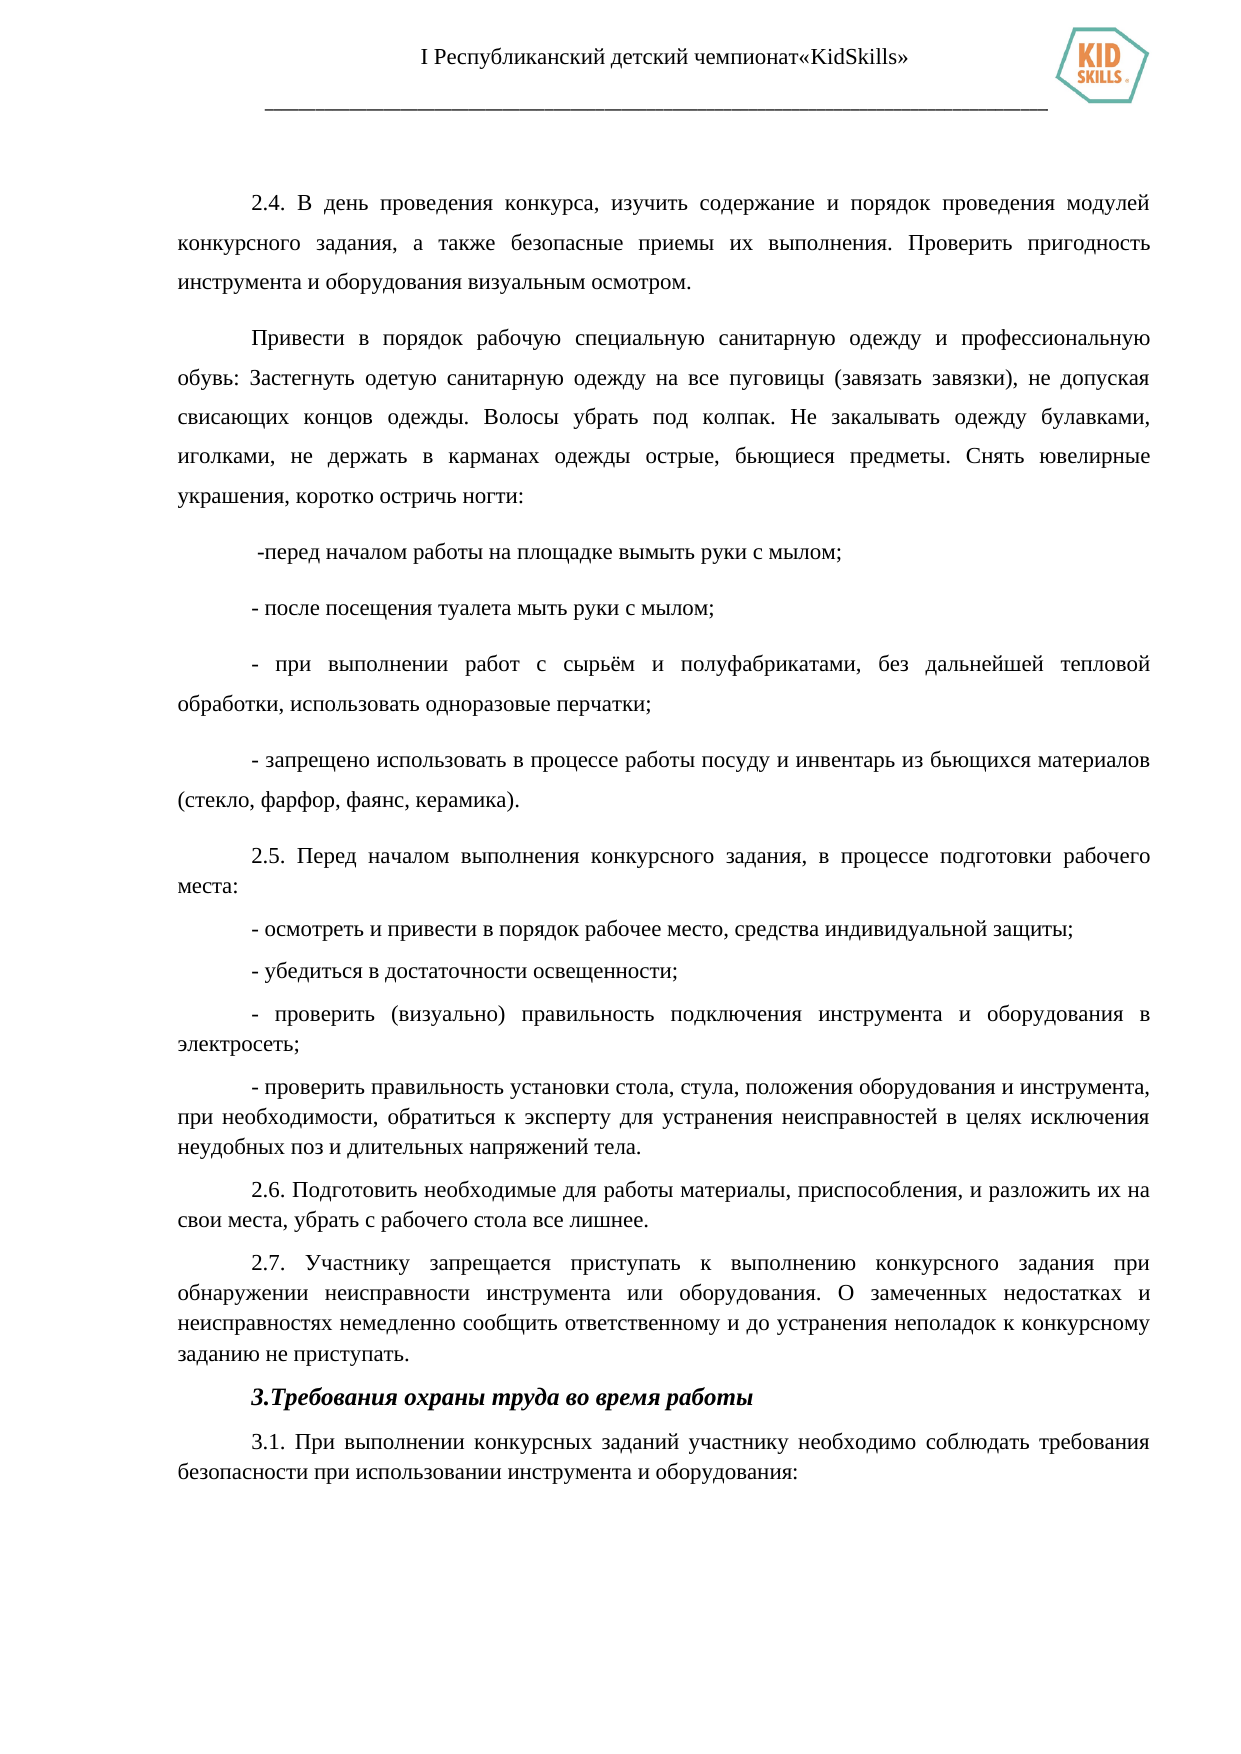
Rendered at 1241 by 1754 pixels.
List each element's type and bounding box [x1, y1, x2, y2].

picture [1046, 9, 1153, 116]
